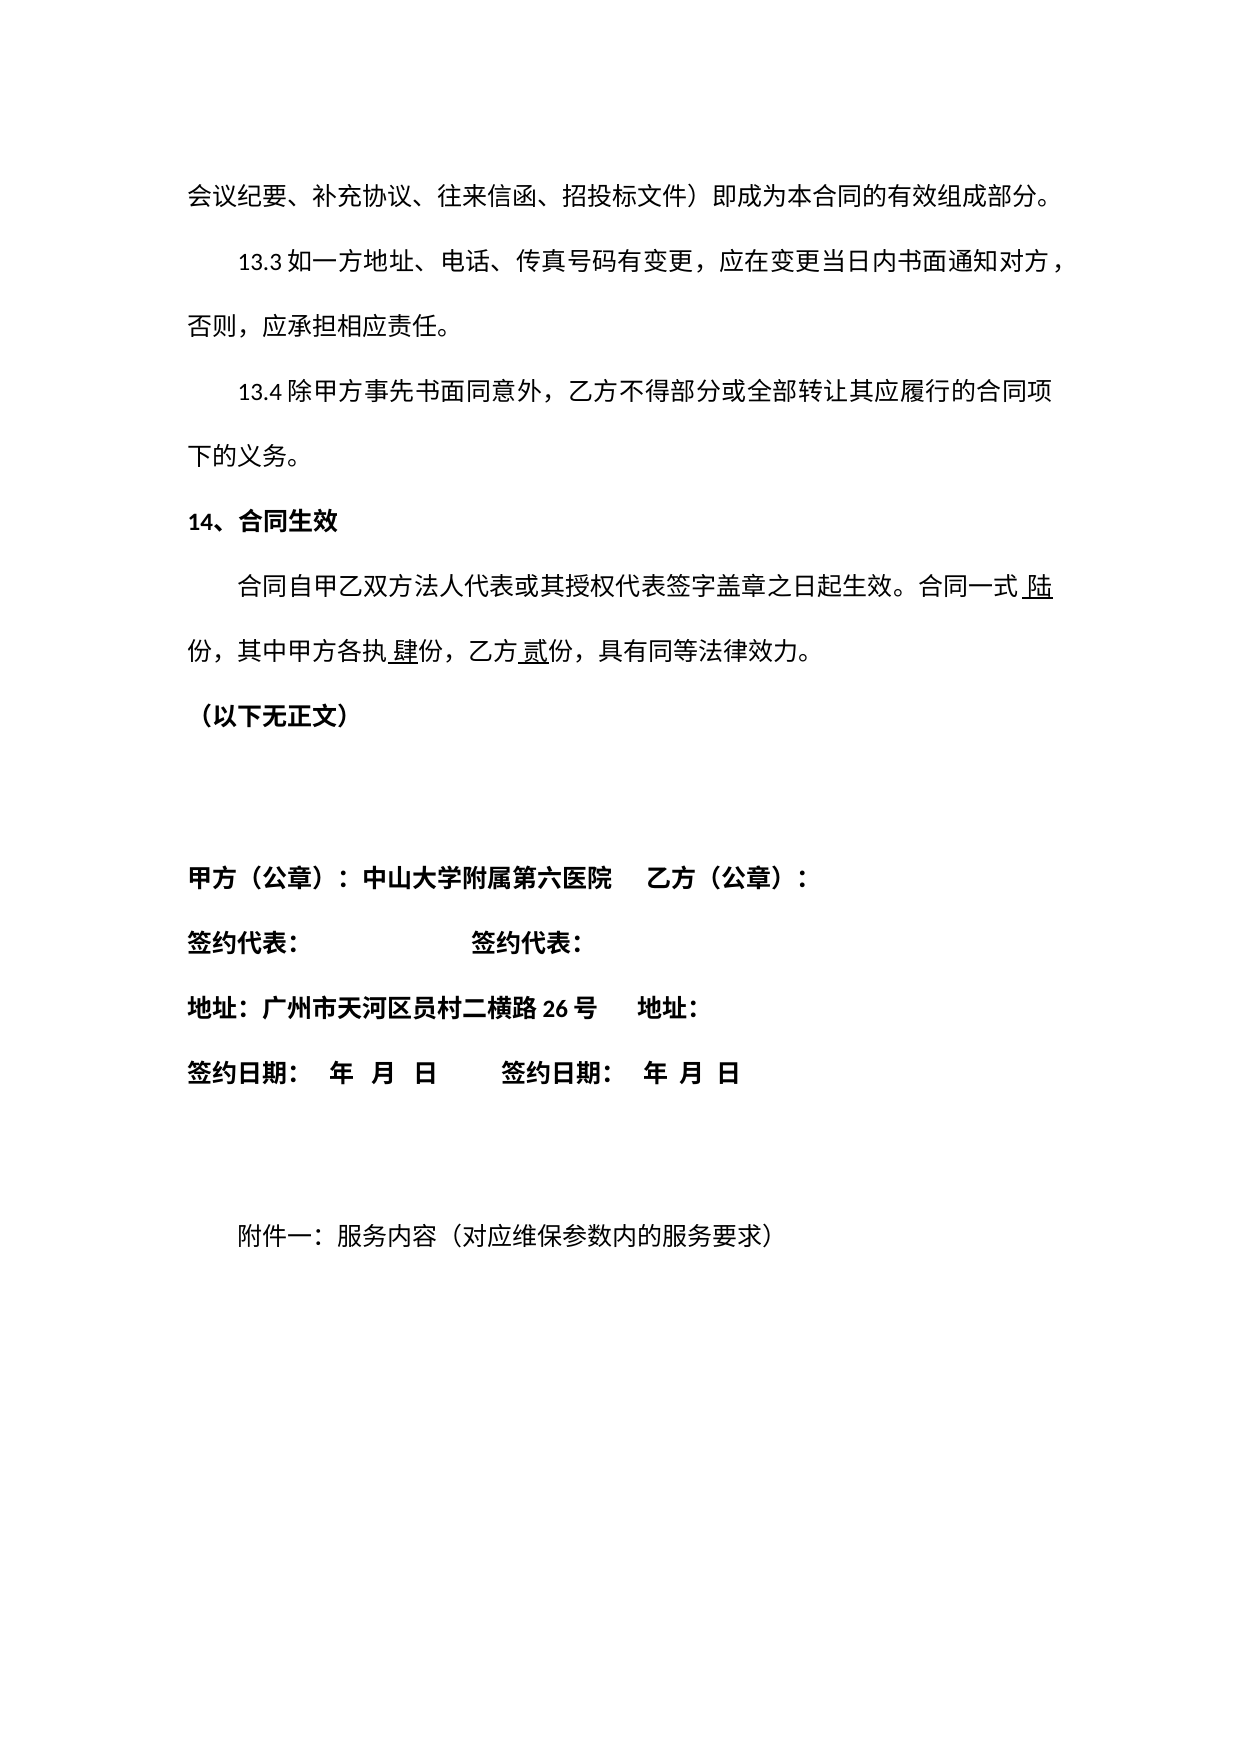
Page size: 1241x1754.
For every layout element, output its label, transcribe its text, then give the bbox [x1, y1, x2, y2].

text 签约代表： 签约代表： [187, 909, 1053, 974]
text 甲方（公章）：中山大学附属第六医院 乙方（公章）： [187, 844, 1053, 909]
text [187, 162, 1053, 227]
text 13.4除甲方事先书面同意外，乙方不得部分或全部转让其应履行的合同项下的义务。 [187, 357, 1053, 487]
text 签约日期： 年 月 日 签约日期： 年 月 日 [187, 1039, 1053, 1104]
text 地址：广州市天河区员村二横路26号 地址： [187, 974, 1053, 1039]
text （以下无正文） [187, 682, 1053, 747]
text 13.3如一方地址、电话、传真号码有变更，应在变更当日内书面通知对方，否则，应承担相应责任。 [187, 227, 1053, 357]
text 附件一：服务内容（对应维保参数内的服务要求） [187, 1202, 1053, 1267]
text 合同自甲乙双方法人代表或其授权代表签字盖章之日起生效。合同一式 陆份，其中甲方各执 肆份，乙方 贰份，具有同等法律效力。 [187, 552, 1053, 682]
text 14、合同生效 [187, 487, 1053, 552]
